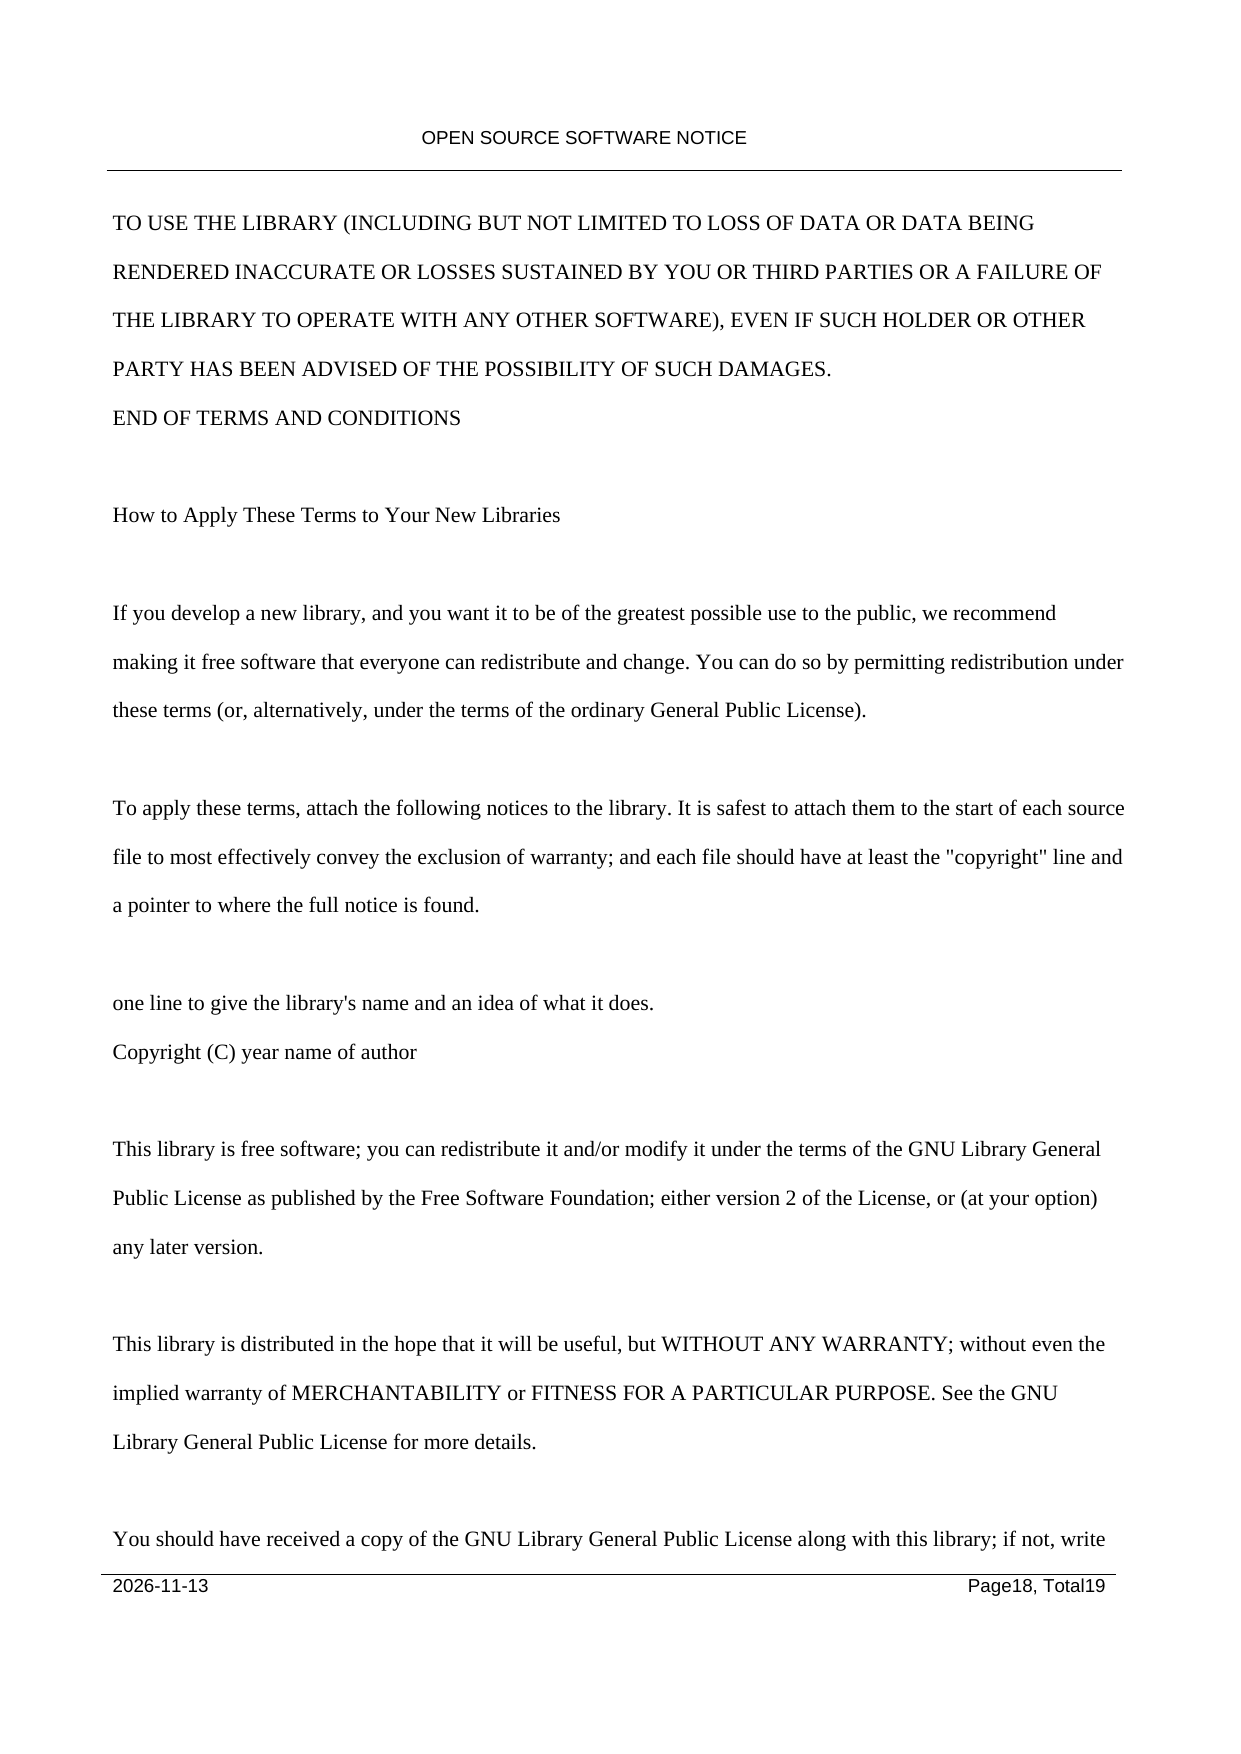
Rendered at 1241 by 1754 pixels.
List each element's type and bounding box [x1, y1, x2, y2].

text [112, 206, 1128, 1555]
